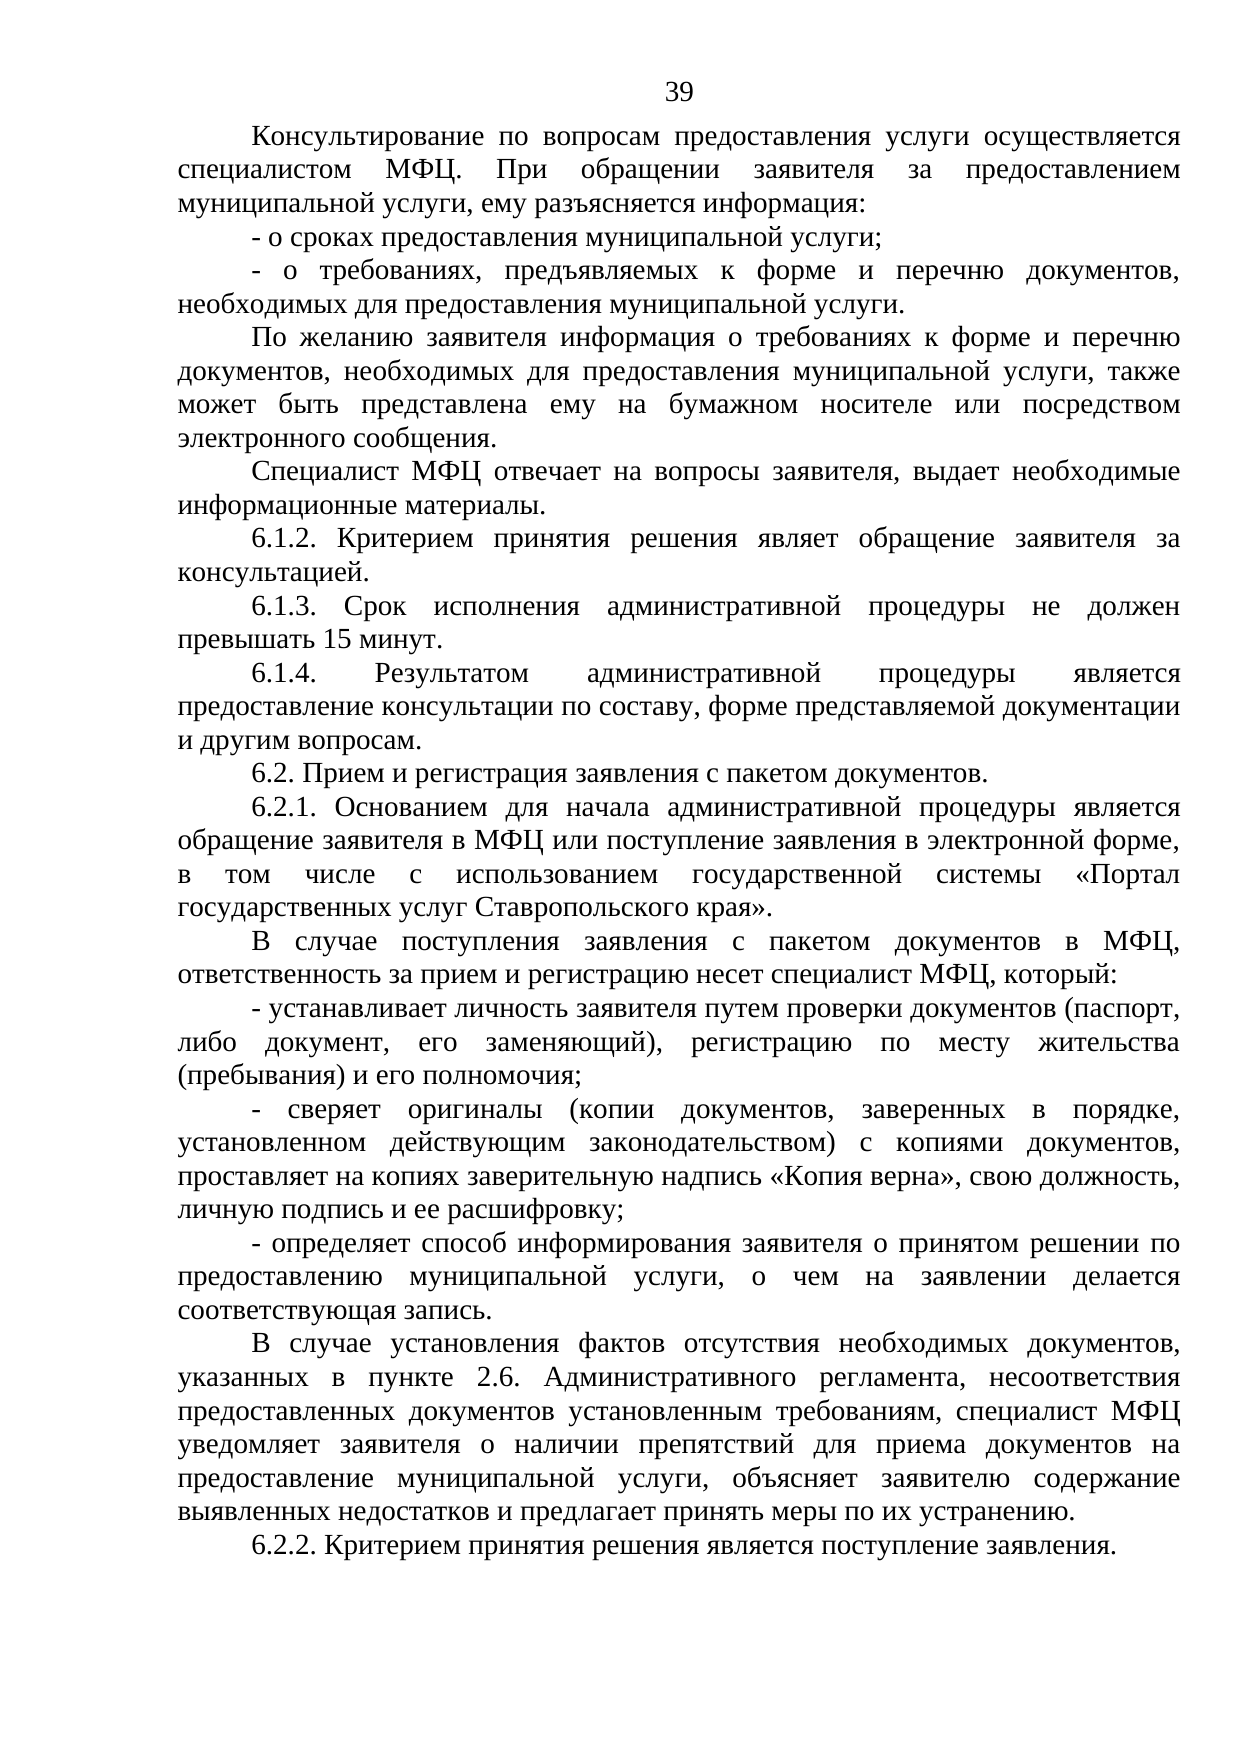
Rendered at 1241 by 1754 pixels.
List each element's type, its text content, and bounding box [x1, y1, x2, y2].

text Специалист МФЦ отвечает на вопросы заявителя, выдает необходимые информационные материалы. [177, 453, 1181, 521]
text - о сроках предоставления муниципальной услуги; [177, 219, 1181, 252]
text 6.1.3. Срок исполнения административной процедуры не должен превышать 15 минут. [177, 588, 1181, 655]
text - о требованиях, предъявляемых к форме и перечню документов, необходимых для предоставления муниципальной услуги. [177, 252, 1181, 319]
text По желанию заявителя информация о требованиях к форме и перечню документов, необходимых для предоставления муниципальной услуги, также может быть представлена ему на бумажном носителе или посредством электронного сообщения. [177, 319, 1181, 453]
text 6.1.2. Критерием принятия решения являет обращение заявителя за консультацией. [177, 521, 1181, 588]
text 6.2.1. Основанием для начала административной процедуры является обращение заявителя в МФЦ или поступление заявления в электронной форме, в том числе с использованием государственной системы «Портал государственных услуг Ставропольского края». [177, 789, 1181, 923]
text 6.2.2. Критерием принятия решения является поступление заявления. [177, 1527, 1181, 1560]
text 6.1.4. Результатом административной процедуры является предоставление консультации по составу, форме представляемой документации и другим вопросам. [177, 655, 1181, 755]
text Консультирование по вопросам предоставления услуги осуществляется специалистом МФЦ. При обращении заявителя за предоставлением муниципальной услуги, ему разъясняется информация: [177, 118, 1181, 219]
text - определяет способ информирования заявителя о принятом решении по предоставлению муниципальной услуги, о чем на заявлении делается соответствующая запись. [177, 1225, 1181, 1326]
text 6.2. Прием и регистрация заявления с пакетом документов. [177, 755, 1181, 789]
text В случае поступления заявления с пакетом документов в МФЦ, ответственность за прием и регистрацию несет специалист МФЦ, который: [177, 923, 1181, 990]
text - сверяет оригиналы (копии документов, заверенных в порядке, установленном действующим законодательством) с копиями документов, проставляет на копиях заверительную надпись «Копия верна», свою должность, личную подпись и ее расшифровку; [177, 1091, 1181, 1225]
text В случае установления фактов отсутствия необходимых документов, указанных в пункте 2.6. Административного регламента, несоответствия предоставленных документов установленным требованиям, специалист МФЦ уведомляет заявителя о наличии препятствий для приема документов на предоставление муниципальной услуги, объясняет заявителю содержание выявленных недостатков и предлагает принять меры по их устранению. [177, 1326, 1181, 1527]
text - устанавливает личность заявителя путем проверки документов (паспорт, либо документ, его заменяющий), регистрацию по месту жительства (пребывания) и его полномочия; [177, 990, 1181, 1091]
